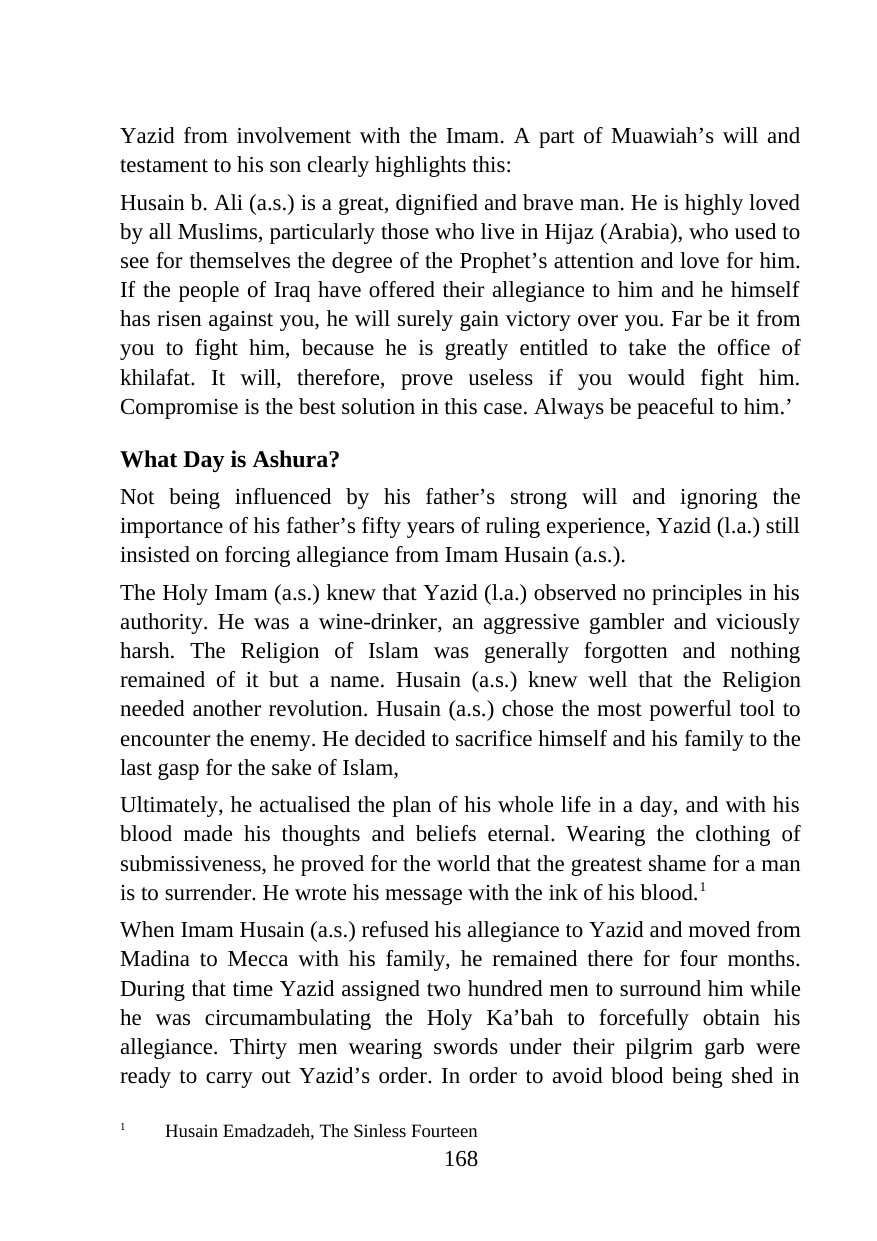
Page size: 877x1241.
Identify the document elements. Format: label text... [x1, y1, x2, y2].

text Ultimately, he actualised the plan of his whole life in a day, and with his blood made his thoughts and beliefs eternal. Wearing the clothing of submissiveness, he proved for the world that the greatest shame for a man is to surrender. He wrote his message with the ink of his blood. [120, 789, 802, 906]
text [120, 914, 802, 1089]
text The Holy Imam (a.s.) knew that Yazid (l.a.) observed no principles in his authority. He was a wine-drinker, an aggressive gambler and viciously harsh. The Religion of Islam was generally forgotten and nothing remained of it but a name. Husain (a.s.) knew well that the Religion needed another revolution. Husain (a.s.) chose the most powerful tool to encounter the enemy. He decided to sacrifice himself and his family to the last gasp for the sake of Islam, [120, 577, 802, 781]
text Not being influenced by his father’s strong will and ignoring the importance of his father’s fifty years of ruling experience, Yazid (l.a.) still insisted on forcing allegiance from Imam Husain (a.s.). [120, 481, 802, 568]
subtitle What Day is Ashura? [120, 445, 802, 473]
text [120, 120, 802, 178]
text Husain b. Ali (a.s.) is a great, dignified and brave man. He is highly loved by all Muslims, particularly those who live in Hijaz (Arabia), who used to see for themselves the degree of the Prophet’s attention and love for him. If the people of Iraq have offered their allegiance to him and he himself has risen against you, he will surely gain victory over you. Far be it from you to fight him, because he is greatly entitled to take the office of khilafat. It will, therefore, prove useless if you would fight him. Compromise is the best solution in this case. Always be peaceful to him.’ [120, 187, 802, 420]
